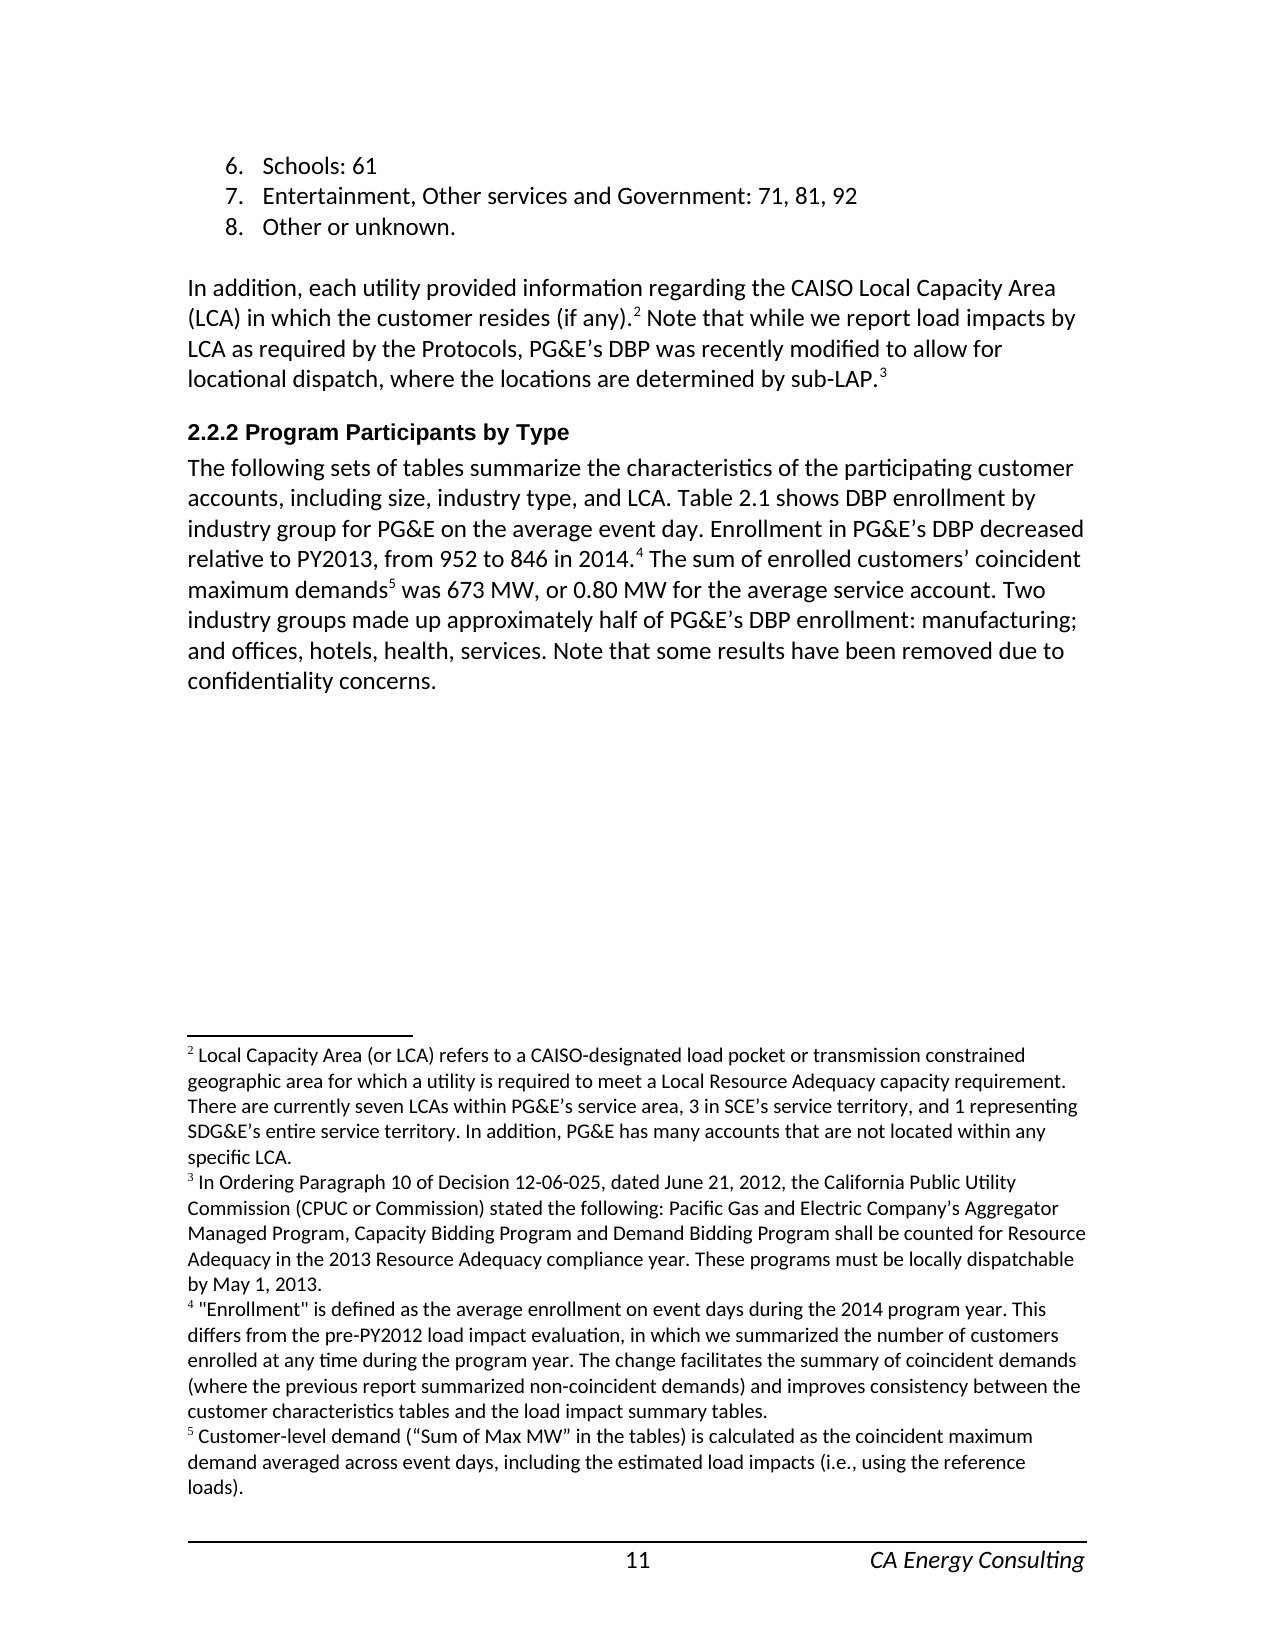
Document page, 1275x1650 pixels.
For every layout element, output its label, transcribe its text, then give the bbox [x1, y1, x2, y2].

list Entertainment, Other services and Government: 71, 81, 92 [225, 181, 1087, 211]
subtitle 2.2.2 Program Participants by Type [187, 419, 1087, 446]
text The following sets of tables summarize the characteristics of the participating customer accounts, including size, industry type, and LCA. Table 2.1 shows DBP enrollment by industry group for PG&E on the average event day. Enrollment in PG&E’s DBP decreased relative to PY2013, from 952 to 846 in 2014. The sum of enrolled customers’ coincident maximum demands was 673 MW, or 0.80 MW for the average service account. Two industry groups made up approximately half of PG&E’s DBP enrollment: manufacturing; and offices, hotels, health, services. Note that some results have been removed due to confidentiality concerns. [187, 452, 1087, 696]
list Other or unknown. [225, 211, 1087, 242]
list Schools: 61 [225, 150, 1087, 181]
text In addition, each utility provided information regarding the CAISO Local Capacity Area (LCA) in which the customer resides (if any). Note that while we report load impacts by LCA as required by the Protocols, PG&E’s DBP was recently modified to allow for locational dispatch, where the locations are determined by sub-LAP. [187, 272, 1087, 394]
